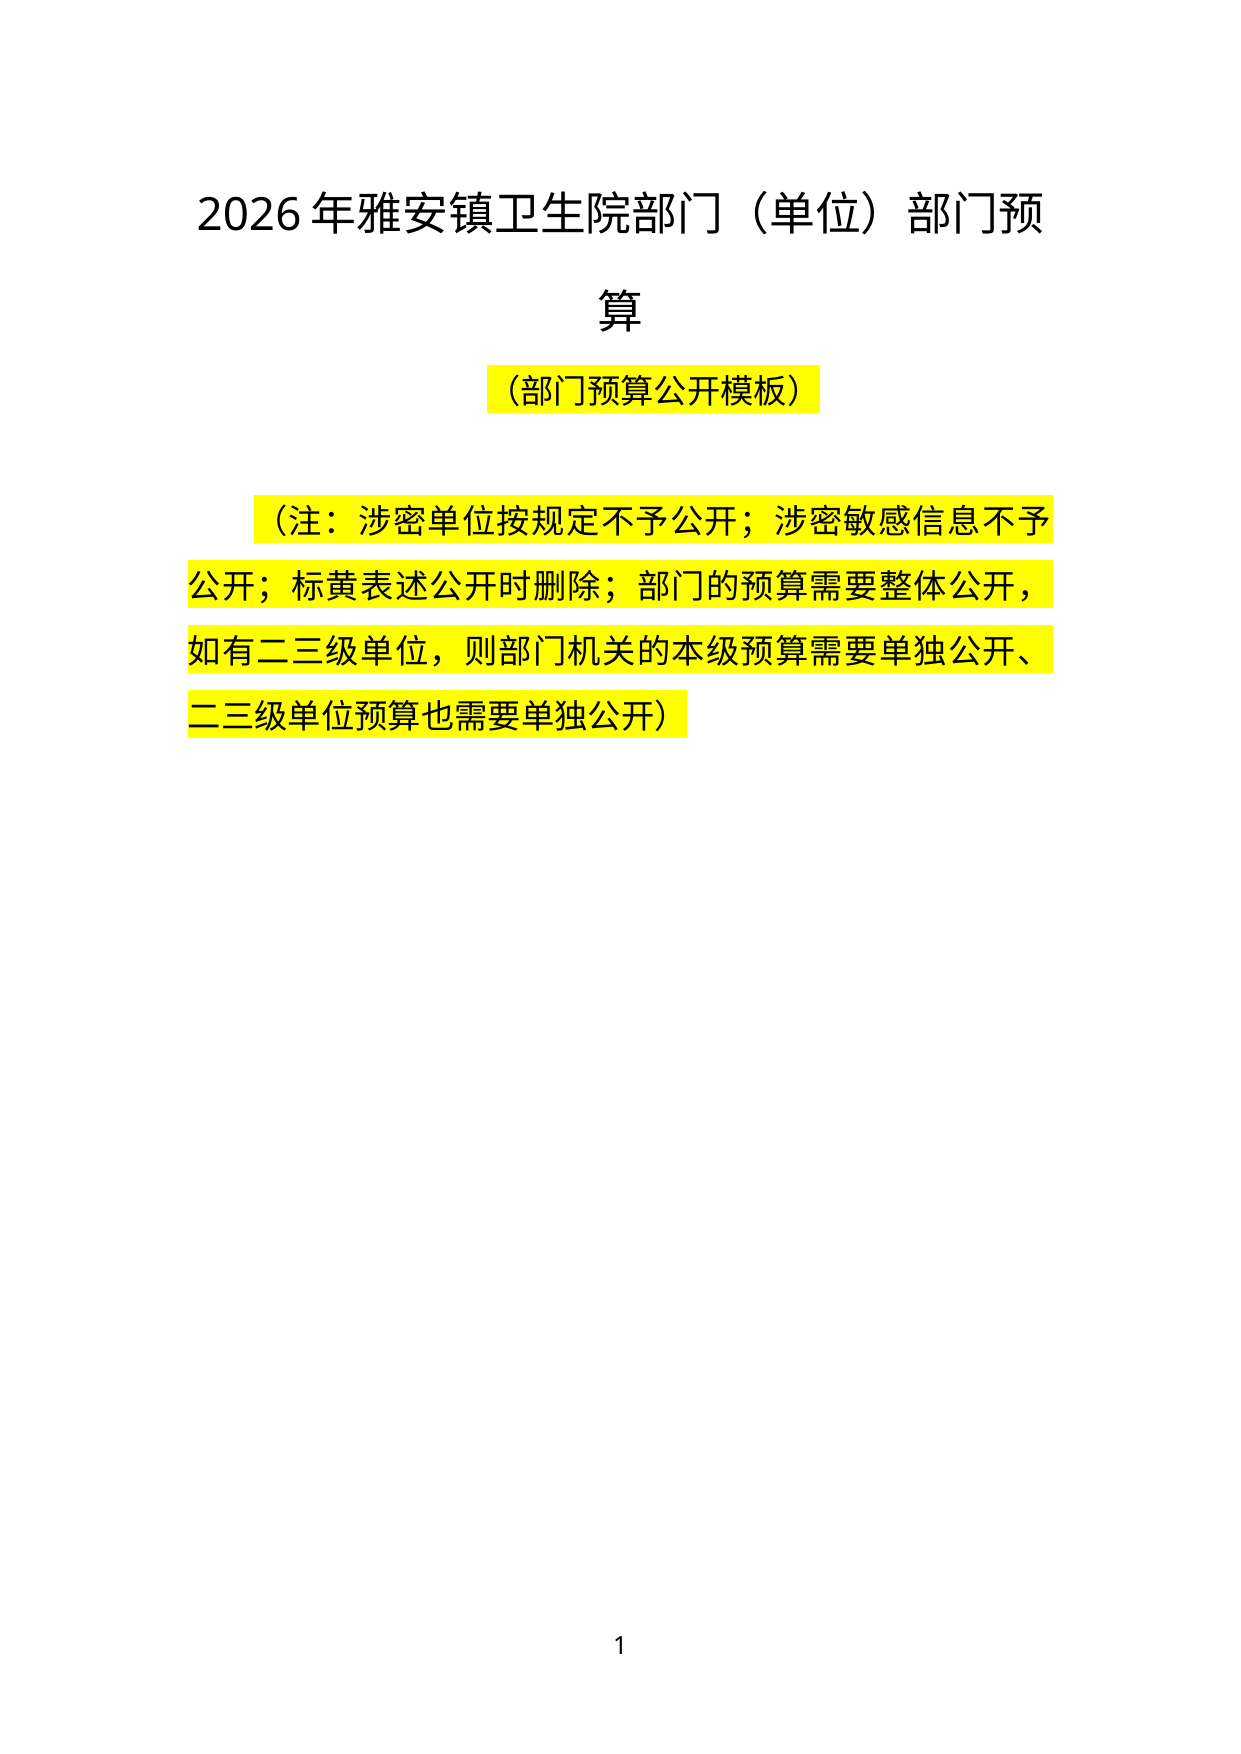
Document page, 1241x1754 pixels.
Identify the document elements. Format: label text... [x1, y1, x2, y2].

text 2026年雅安镇卫生院部门（单位）部门预算 [187, 162, 1053, 357]
text （部门预算公开模板） [187, 357, 1053, 422]
text （注：涉密单位按规定不予公开；涉密敏感信息不予公开；标黄表述公开时删除；部门的预算需要整体公开，如有二三级单位，则部门机关的本级预算需要单独公开、二三级单位预算也需要单独公开） [187, 487, 1053, 747]
